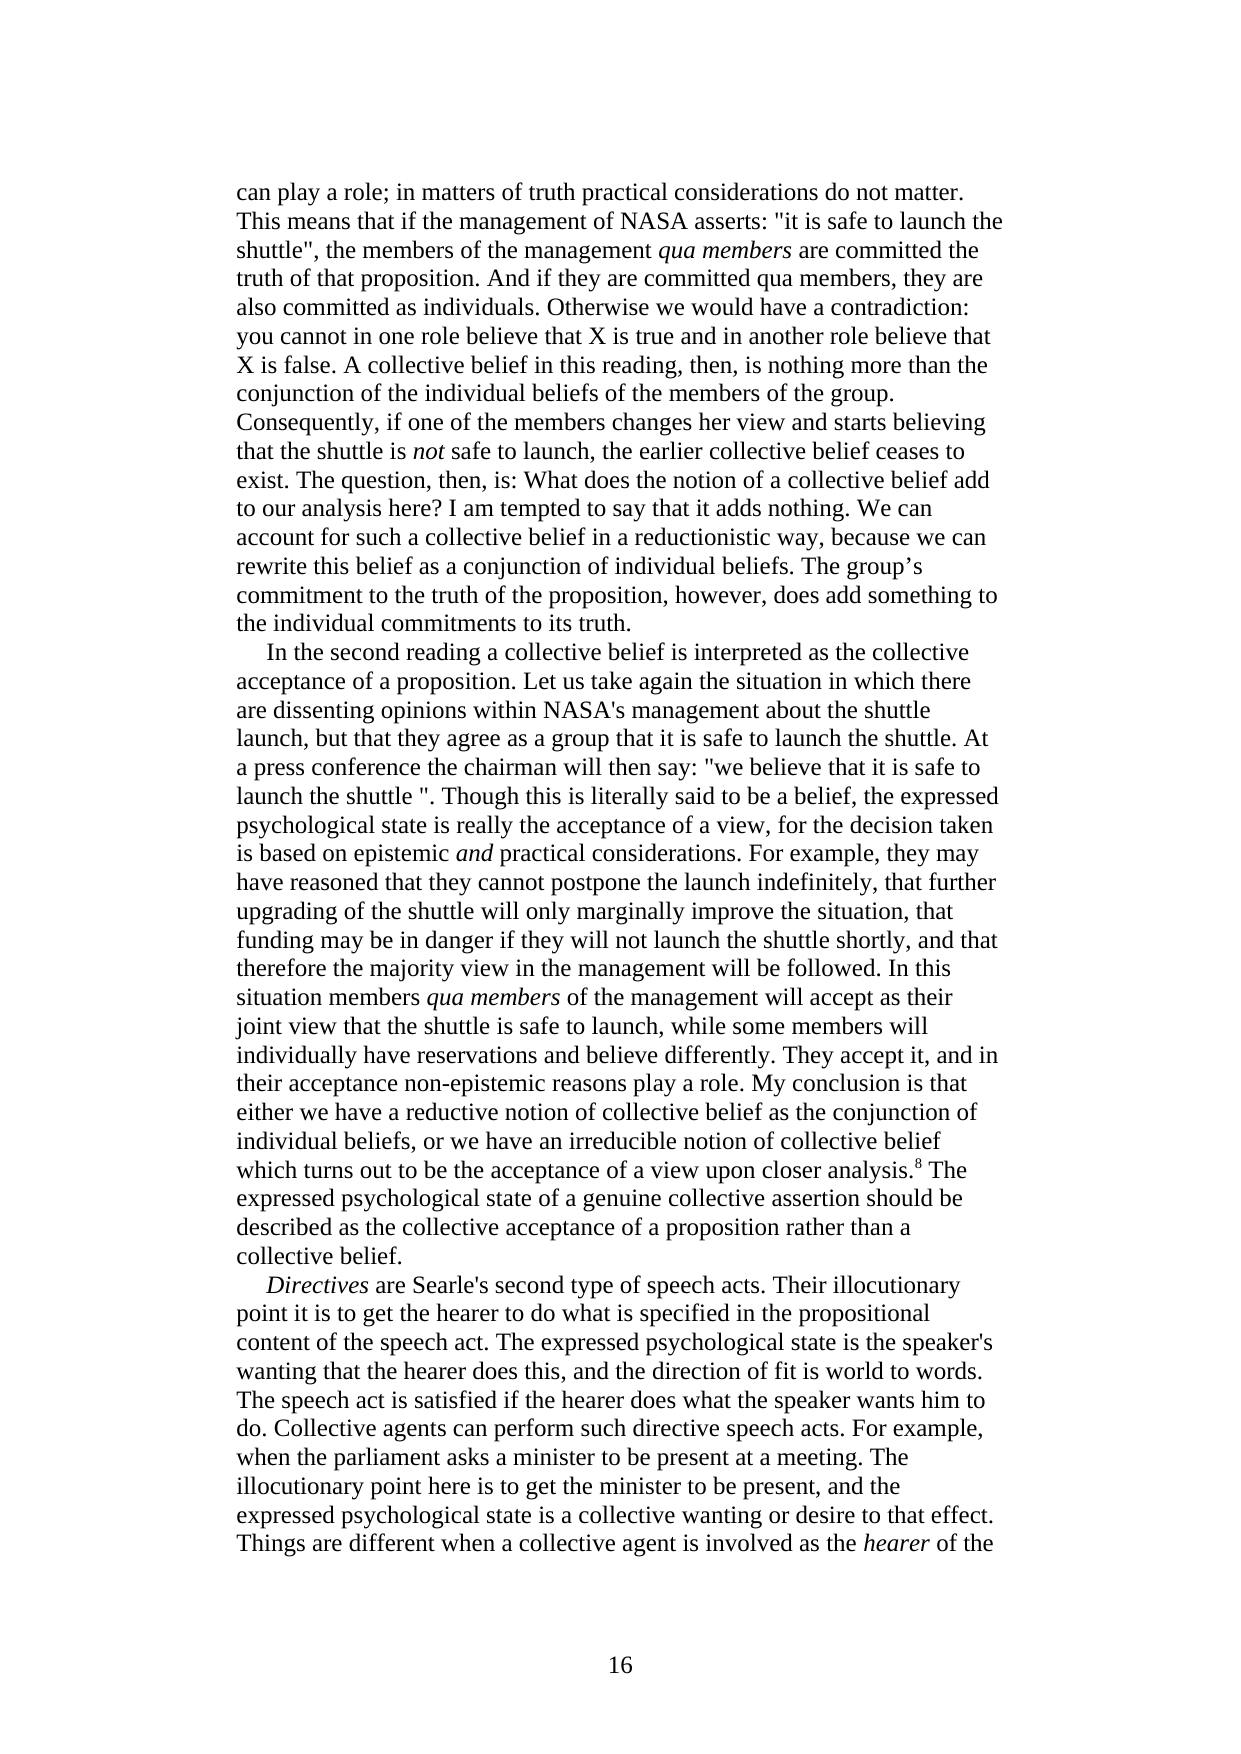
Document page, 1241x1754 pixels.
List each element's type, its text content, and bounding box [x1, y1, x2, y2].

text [236, 1270, 1004, 1557]
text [236, 177, 1004, 637]
text In the second reading a collective belief is interpreted as the collective acceptance of a proposition. Let us take again the situation in which there are dissenting opinions within NASA's management about the shuttle launch, but that they agree as a group that it is safe to launch the shuttle. At a press conference the chairman will then say: "we believe that it is safe to launch the shuttle ". Though this is literally said to be a belief, the expressed psychological state is really the acceptance of a view, for the decision taken is based on epistemic and practical considerations. For example, they may have reasoned that they cannot postpone the launch indefinitely, that further upgrading of the shuttle will only marginally improve the situation, that funding may be in danger if they will not launch the shuttle shortly, and that therefore the majority view in the management will be followed. In this situation members qua members of the management will accept as their joint view that the shuttle is safe to launch, while some members will individually have reservations and believe differently. They accept it, and in their acceptance non-epistemic reasons play a role. My conclusion is that either we have a reductive notion of collective belief as the conjunction of individual beliefs, or we have an irreducible notion of collective belief which turns out to be the acceptance of a view upon closer analysis. The expressed psychological state of a genuine collective assertion should be described as the collective acceptance of a proposition rather than a collective belief. [236, 637, 1004, 1270]
